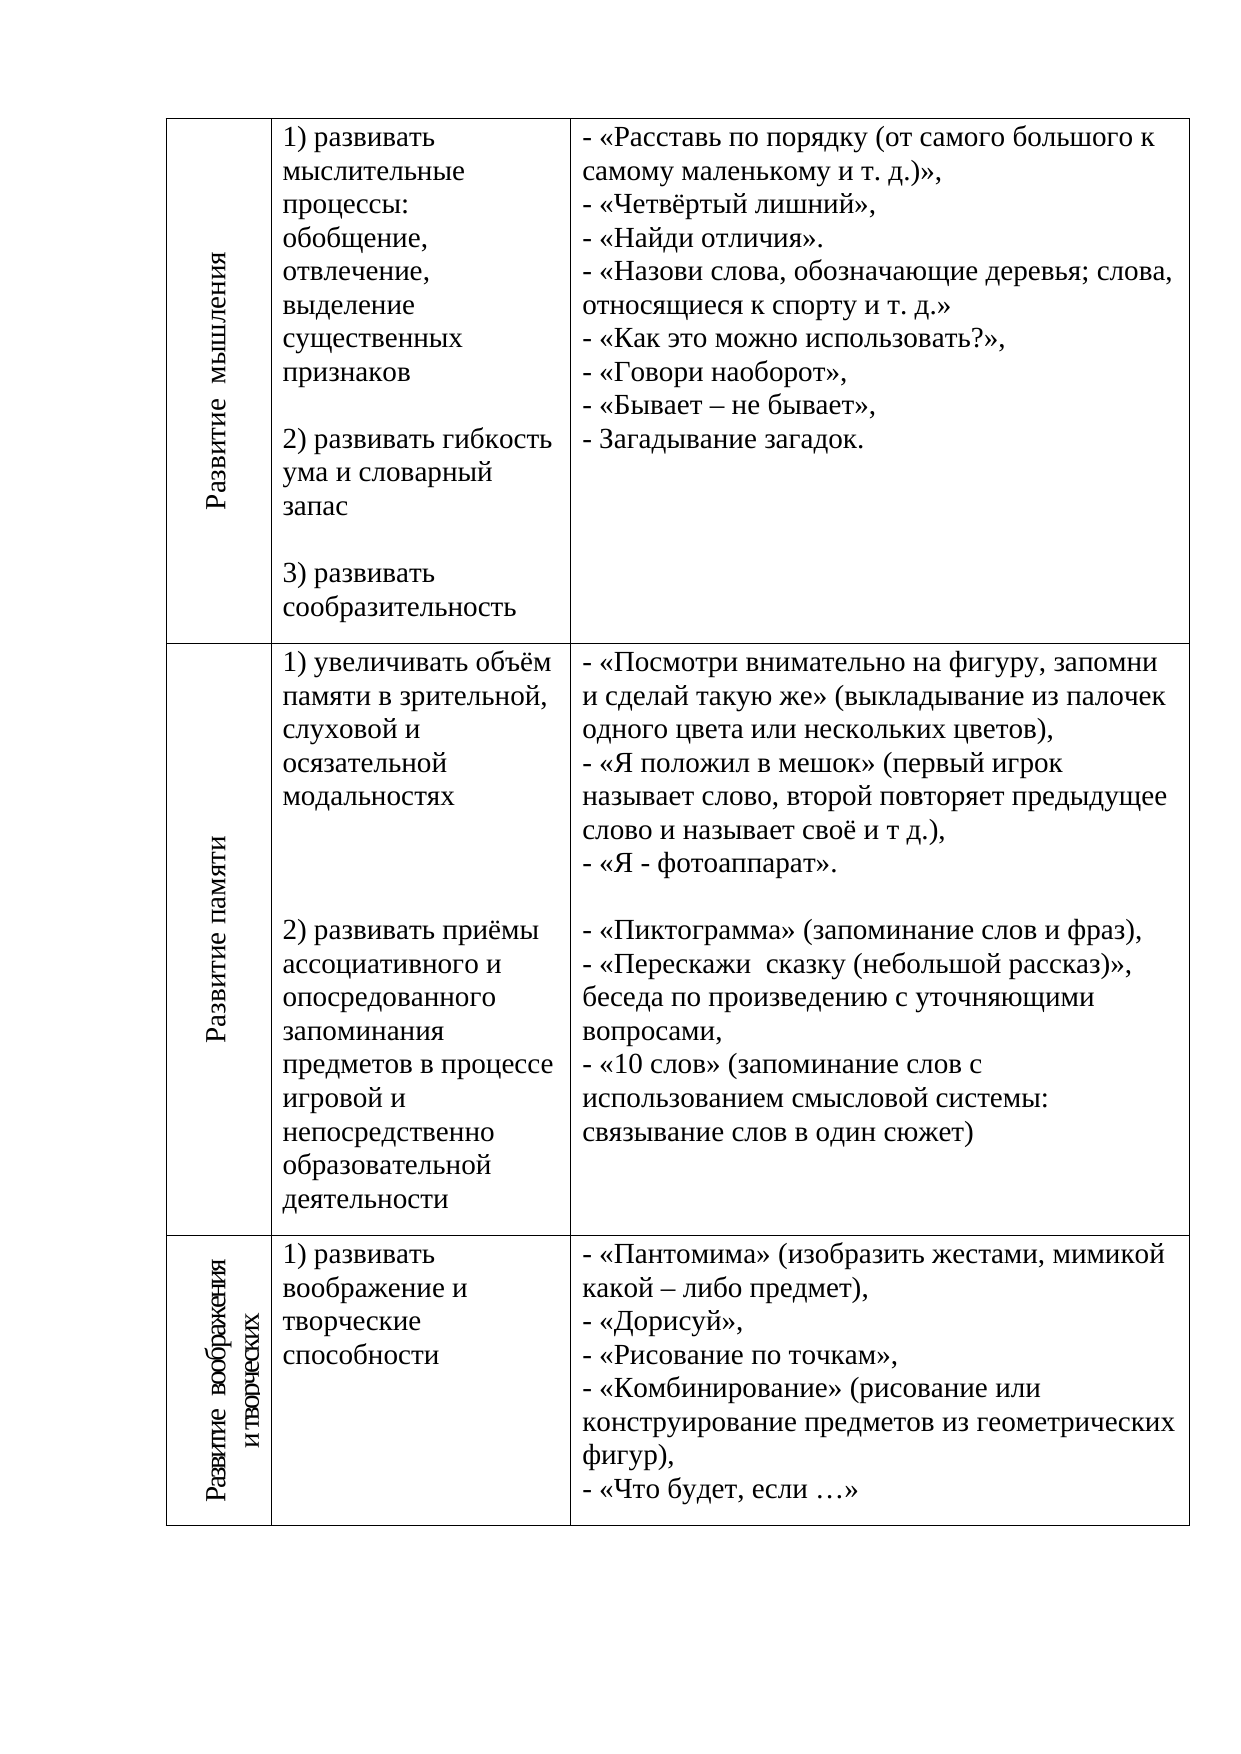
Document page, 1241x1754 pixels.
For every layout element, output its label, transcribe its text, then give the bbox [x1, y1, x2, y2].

table_cell - «Посмотри внимательно на фигуру, запомни и сделай такую же» (выкладывание из палочек одного цвета или нескольких цветов), - «Я положил в мешок» (первый игрок называет слово, второй повторяет предыдущее слово и называет своё и т д.), - «Я - фотоаппарат». - «Пиктограмма» (запоминание слов и фраз), - «Перескажи сказку (небольшой рассказ)», беседа по произведению с уточняющими вопросами, - «10 слов» (запоминание слов с использованием смысловой системы: связывание слов в один сюжет) [571, 644, 1189, 1235]
table_cell Развитие памяти [167, 644, 271, 1235]
table_cell Развитие воображения и творческих способностей [167, 1236, 271, 1525]
table_cell Развитие мышления [167, 119, 271, 643]
table_cell - «Расставь по порядку (от самого большого к самому маленькому и т. д.)», - «Четвёртый лишний», - «Найди отличия». - «Назови слова, обозначающие деревья; слова, относящиеся к спорту и т. д.» - «Как это можно использовать?», - «Говори наоборот», - «Бывает – не бывает», - Загадывание загадок. [571, 119, 1189, 643]
table_cell 1) развивать мыслительные процессы: обобщение, отвлечение, выделение существенных признаков 2) развивать гибкость ума и словарный запас 3) развивать сообразительность [272, 119, 570, 643]
table_cell 1) развивать воображение и творческие способности [272, 1236, 570, 1525]
table_cell - «Пантомима» (изобразить жестами, мимикой какой – либо предмет), - «Дорисуй», - «Рисование по точкам», - «Комбинирование» (рисование или конструирование предметов из геометрических фигур), - «Что будет, если …» [571, 1236, 1189, 1525]
table_cell 1) увеличивать объём памяти в зрительной, слуховой и осязательной модальностях 2) развивать приёмы ассоциативного и опосредованного запоминания предметов в процессе игровой и непосредственно образовательной деятельности [272, 644, 570, 1235]
